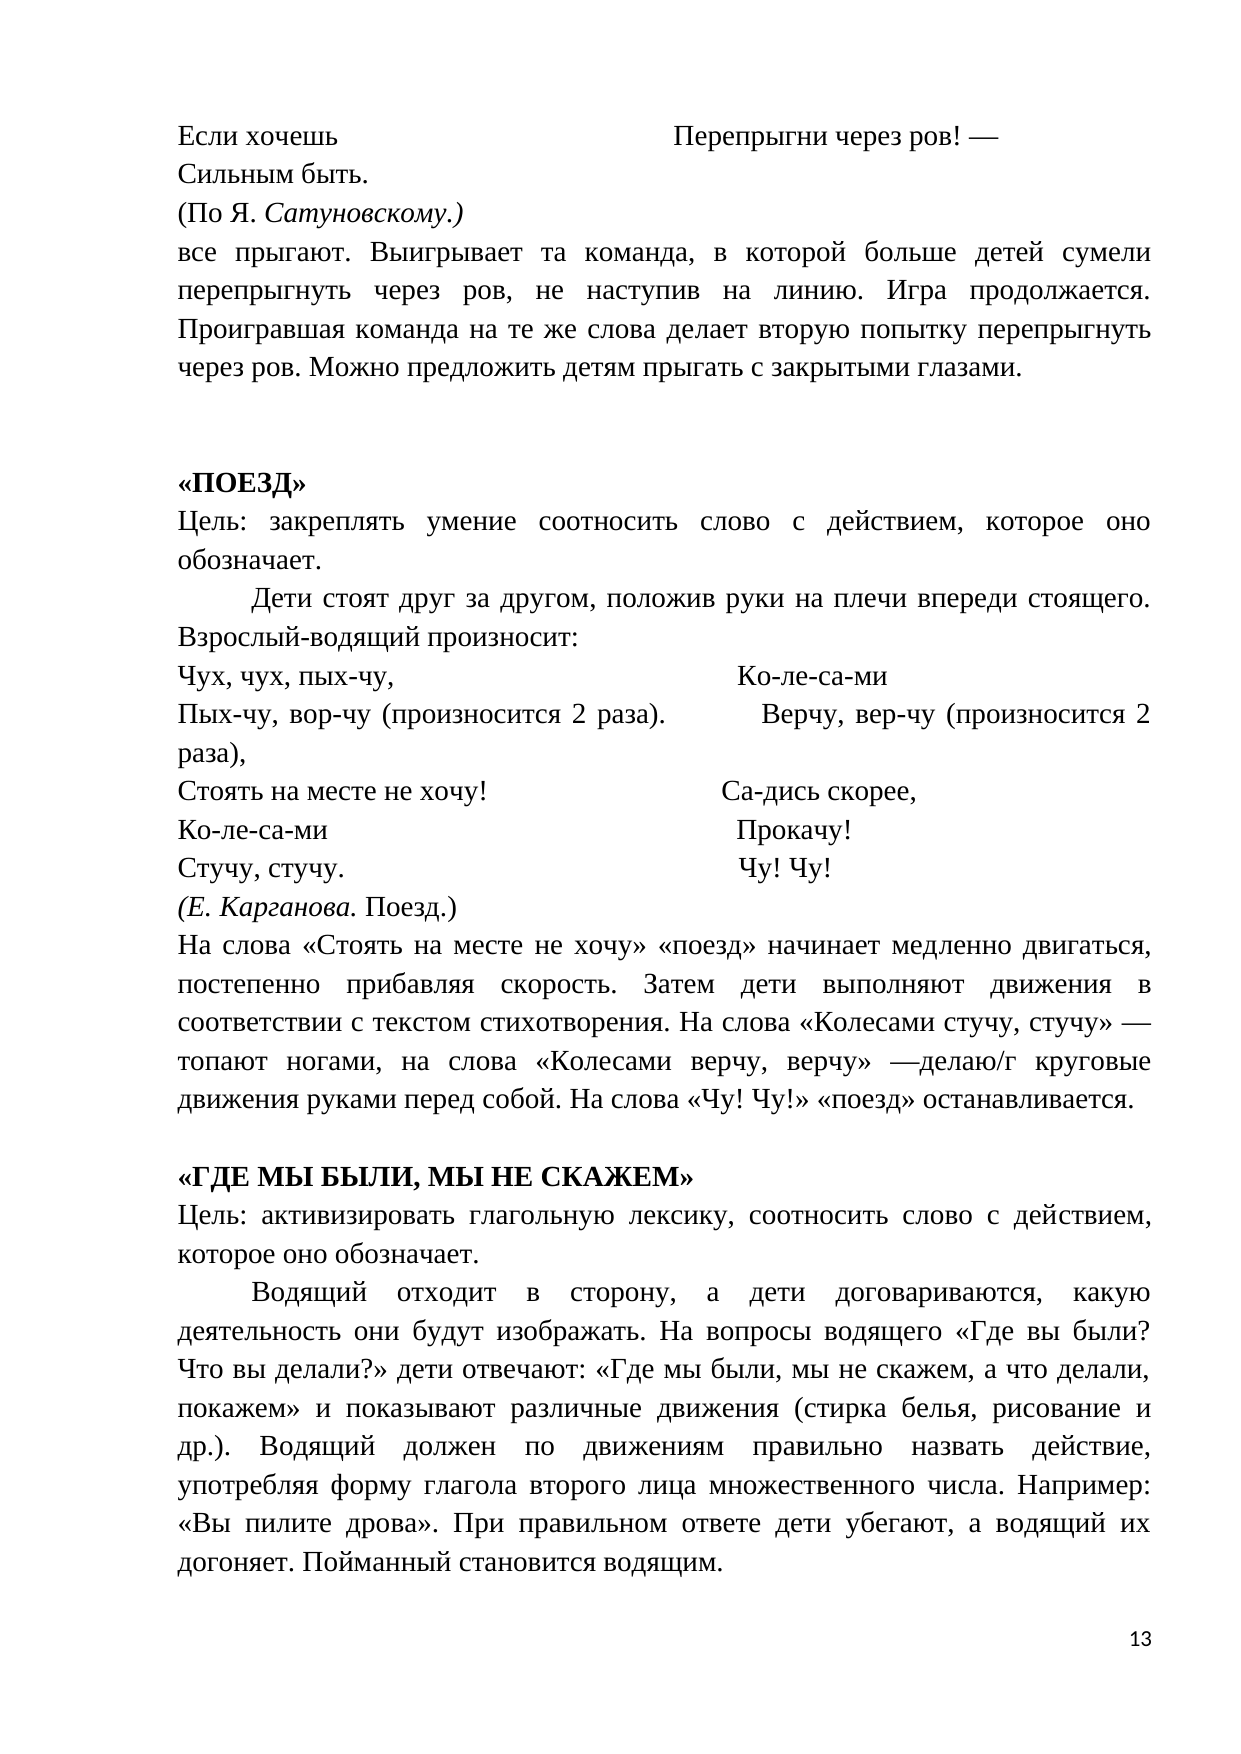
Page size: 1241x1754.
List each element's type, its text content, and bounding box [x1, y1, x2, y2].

text Ко-ле-са-ми Прокачу! [177, 812, 1152, 845]
text Стоять на месте не хочу! Са-дись скорее, [177, 773, 1152, 807]
text «ПОЕЗД» [177, 465, 1152, 498]
text Если хочешь Перепрыгни через ров! — [177, 118, 1152, 152]
text Стучу, стучу. Чу! Чу! [177, 850, 1152, 884]
text (Е. Карганова. Поезд.) [177, 889, 1152, 922]
text Водящий отходит в сторону, а дети договариваются, какую деятельность они будут изображать. На вопросы водящего «Где вы были? Что вы делали?» дети отвечают: «Где мы были, мы не скажем, а что делали, покажем» и показывают различные движения (стирка белья, рисование и др.). Водящий должен по движениям правильно назвать действие, употребляя форму глагола второго лица множественного числа. Например: «Вы пилите дрова». При правильном ответе дети убегают, а водящий их догоняет. Пойманный становится водящим. [177, 1274, 1152, 1578]
text Цель: активизировать глагольную лексику, соотносить слово с действием, которое оно обозначает. [177, 1197, 1152, 1269]
text Дети стоят друг за другом, положив руки на плечи впереди стоящего. Взрослый-водящий произносит: [177, 581, 1152, 653]
text На слова «Стоять на месте не хочу» «поезд» начинает медленно двигаться, постепенно прибавляя скорость. Затем дети выполняют движения в соответствии с текстом стихотворения. На слова «Колесами стучу, стучу» —топают ногами, на слова «Колесами верчу, верчу» —делаю/г круговые движения руками перед собой. На слова «Чу! Чу!» «поезд» останавливается. [177, 927, 1152, 1115]
text «ГДЕ МЫ БЫЛИ, МЫ НЕ СКАЖЕМ» [177, 1159, 1152, 1192]
text Сильным быть. [177, 157, 1152, 190]
text (По Я. Сатуновскому.) [177, 195, 1152, 229]
text Пых-чу, вор-чу (произносится 2 раза). Верчу, вер-чу (произносится 2 раза), [177, 696, 1152, 768]
text Цель: закреплять умение соотносить слово с действием, которое оно обозначает. [177, 503, 1152, 576]
text все прыгают. Выигрывает та команда, в которой больше детей сумели перепрыгнуть через ров, не наступив на линию. Игра продолжается. Проигравшая команда на те же слова делает вторую попытку перепрыгнуть через ров. Можно предложить детям прыгать с закрытыми глазами. [177, 234, 1152, 383]
text Чух, чух, пых-чу, Ко-ле-са-ми [177, 658, 1152, 691]
